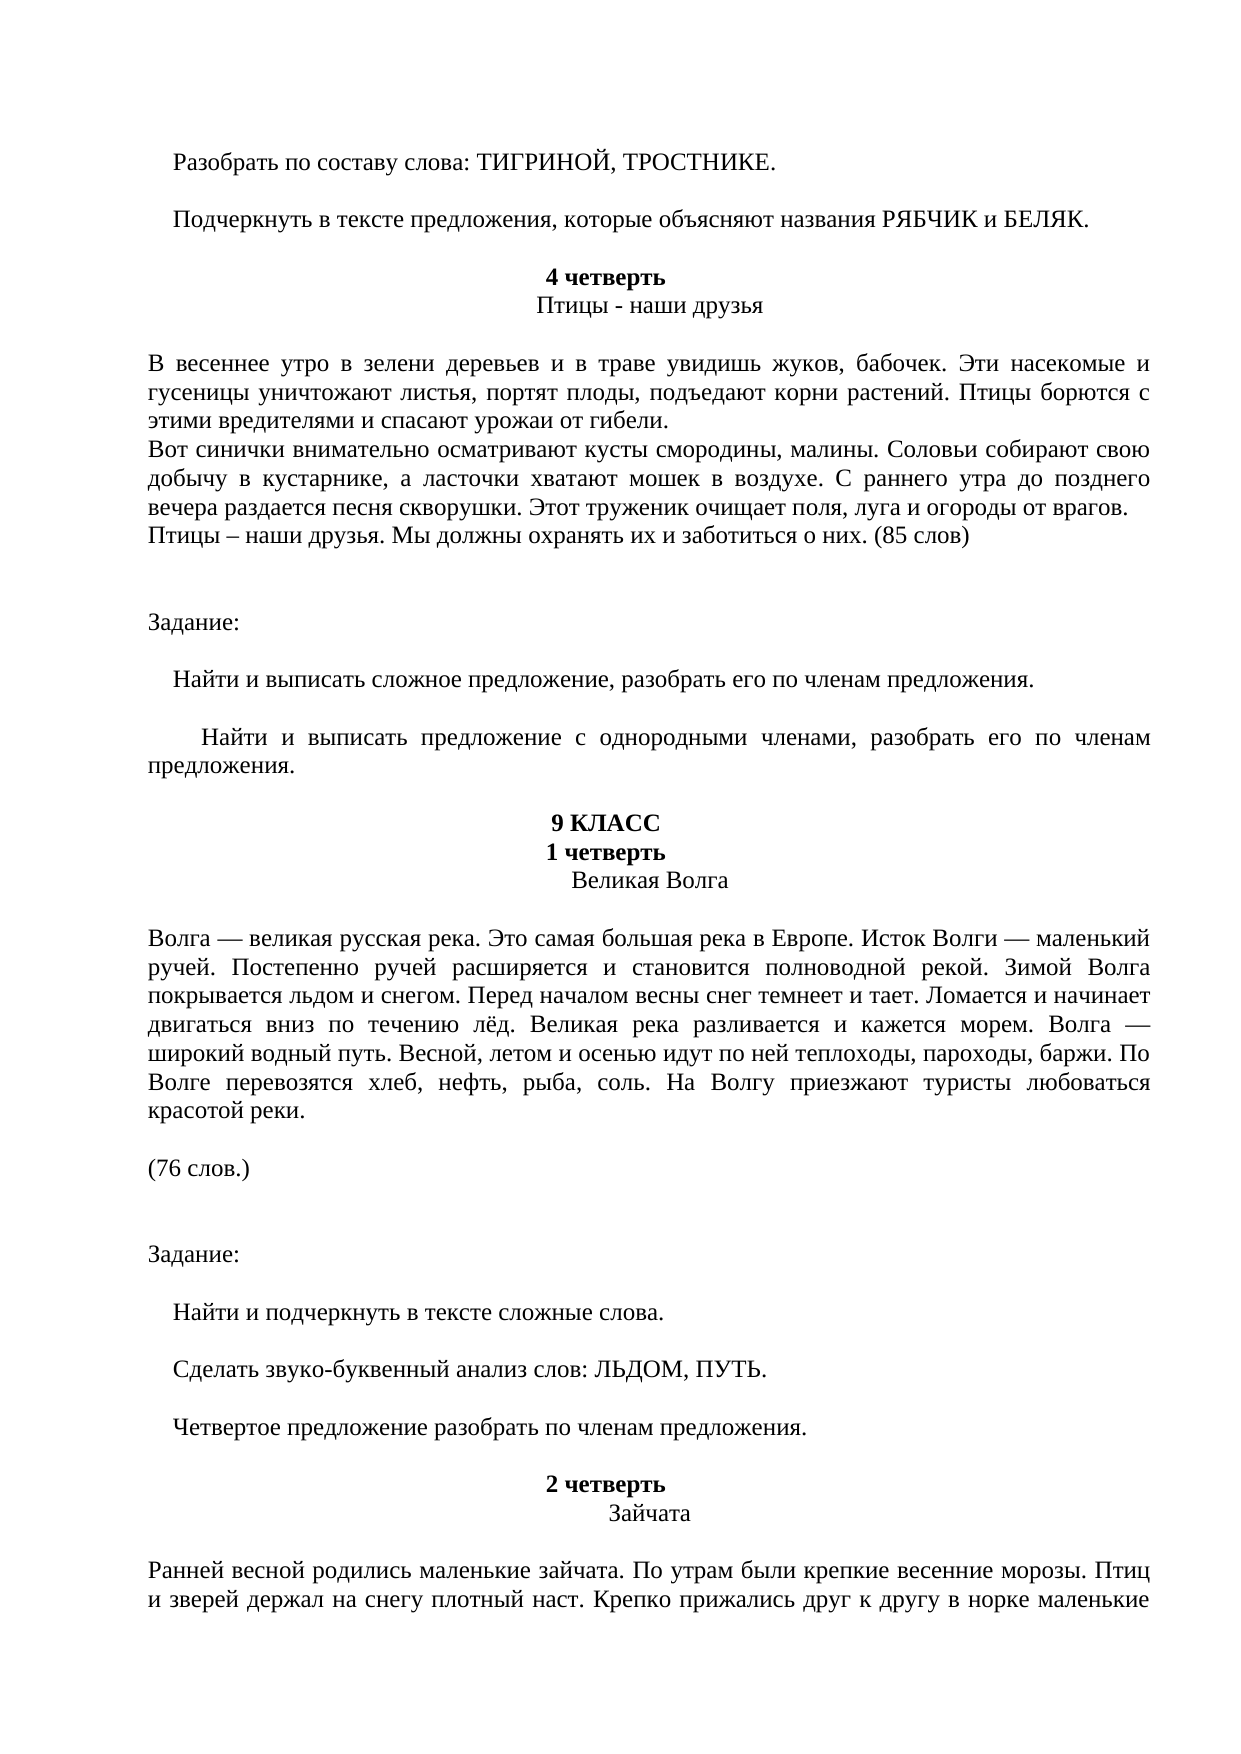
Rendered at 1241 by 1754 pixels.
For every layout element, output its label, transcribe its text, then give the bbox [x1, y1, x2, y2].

text Найти и подчеркнуть в тексте сложные слова. [148, 1297, 1152, 1326]
text Птицы - наши друзья [148, 291, 1152, 319]
text Великая Волга [148, 866, 1152, 894]
text Разобрать по составу слова: ТИГРИНОЙ, ТРОСТНИКЕ. [148, 147, 1152, 176]
text (76 слов.) [148, 1153, 1152, 1182]
text 1 четверть [148, 837, 1064, 866]
text Задание: [148, 1239, 1152, 1268]
text 4 четверть [148, 262, 1064, 291]
text 2 четверть [148, 1469, 1064, 1498]
text Волга — великая русская река. Это самая большая река в Европе. Исток Волги — маленький ручей. Постепенно ручей расширяется и становится полноводной рекой. Зимой Волга покрывается льдом и снегом. Перед началом весны снег темнеет и тает. Ломается и начинает двигаться вниз по течению лёд. Великая река разливается и кажется морем. Волга — широкий водный путь. Весной, летом и осенью идут по ней теплоходы, пароходы, баржи. По Волге перевозятся хлеб, нефть, рыба, соль. На Волгу приезжают туристы любоваться красотой реки. [148, 923, 1152, 1124]
text 9 КЛАСС [148, 808, 1064, 837]
text Найти и выписать сложное предложение, разобрать его по членам предложения. [148, 664, 1152, 693]
text Зайчата [148, 1498, 1152, 1527]
text Подчеркнуть в тексте предложения, которые объясняют названия РЯБЧИК и БЕЛЯК. [148, 204, 1152, 233]
text Вот синички внимательно осматривают кусты смородины, малины. Соловьи собирают свою добычу в кустарнике, а ласточки хватают мошек в воздухе. С раннего утра до позднего вечера раздается песня скворушки. Этот труженик очищает поля, луга и огороды от врагов. [148, 434, 1152, 521]
text Сделать звуко-буквенный анализ слов: ЛЬДОМ, ПУТЬ. [148, 1354, 1152, 1383]
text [148, 1556, 1152, 1613]
text Птицы – наши друзья. Мы должны охранять их и заботиться о них. (85 слов) [148, 521, 1152, 549]
text Задание: [148, 607, 1152, 636]
text Найти и выписать предложение с однородными членами, разобрать его по членам предложения. [148, 722, 1152, 779]
text В весеннее утро в зелени деревьев и в траве увидишь жуков, бабочек. Эти насекомые и гусеницы уничтожают листья, портят плоды, подъедают корни растений. Птицы борются с этими вредителями и спасают урожаи от гибели. [148, 348, 1152, 434]
text Четвертое предложение разобрать по членам предложения. [148, 1412, 1152, 1441]
